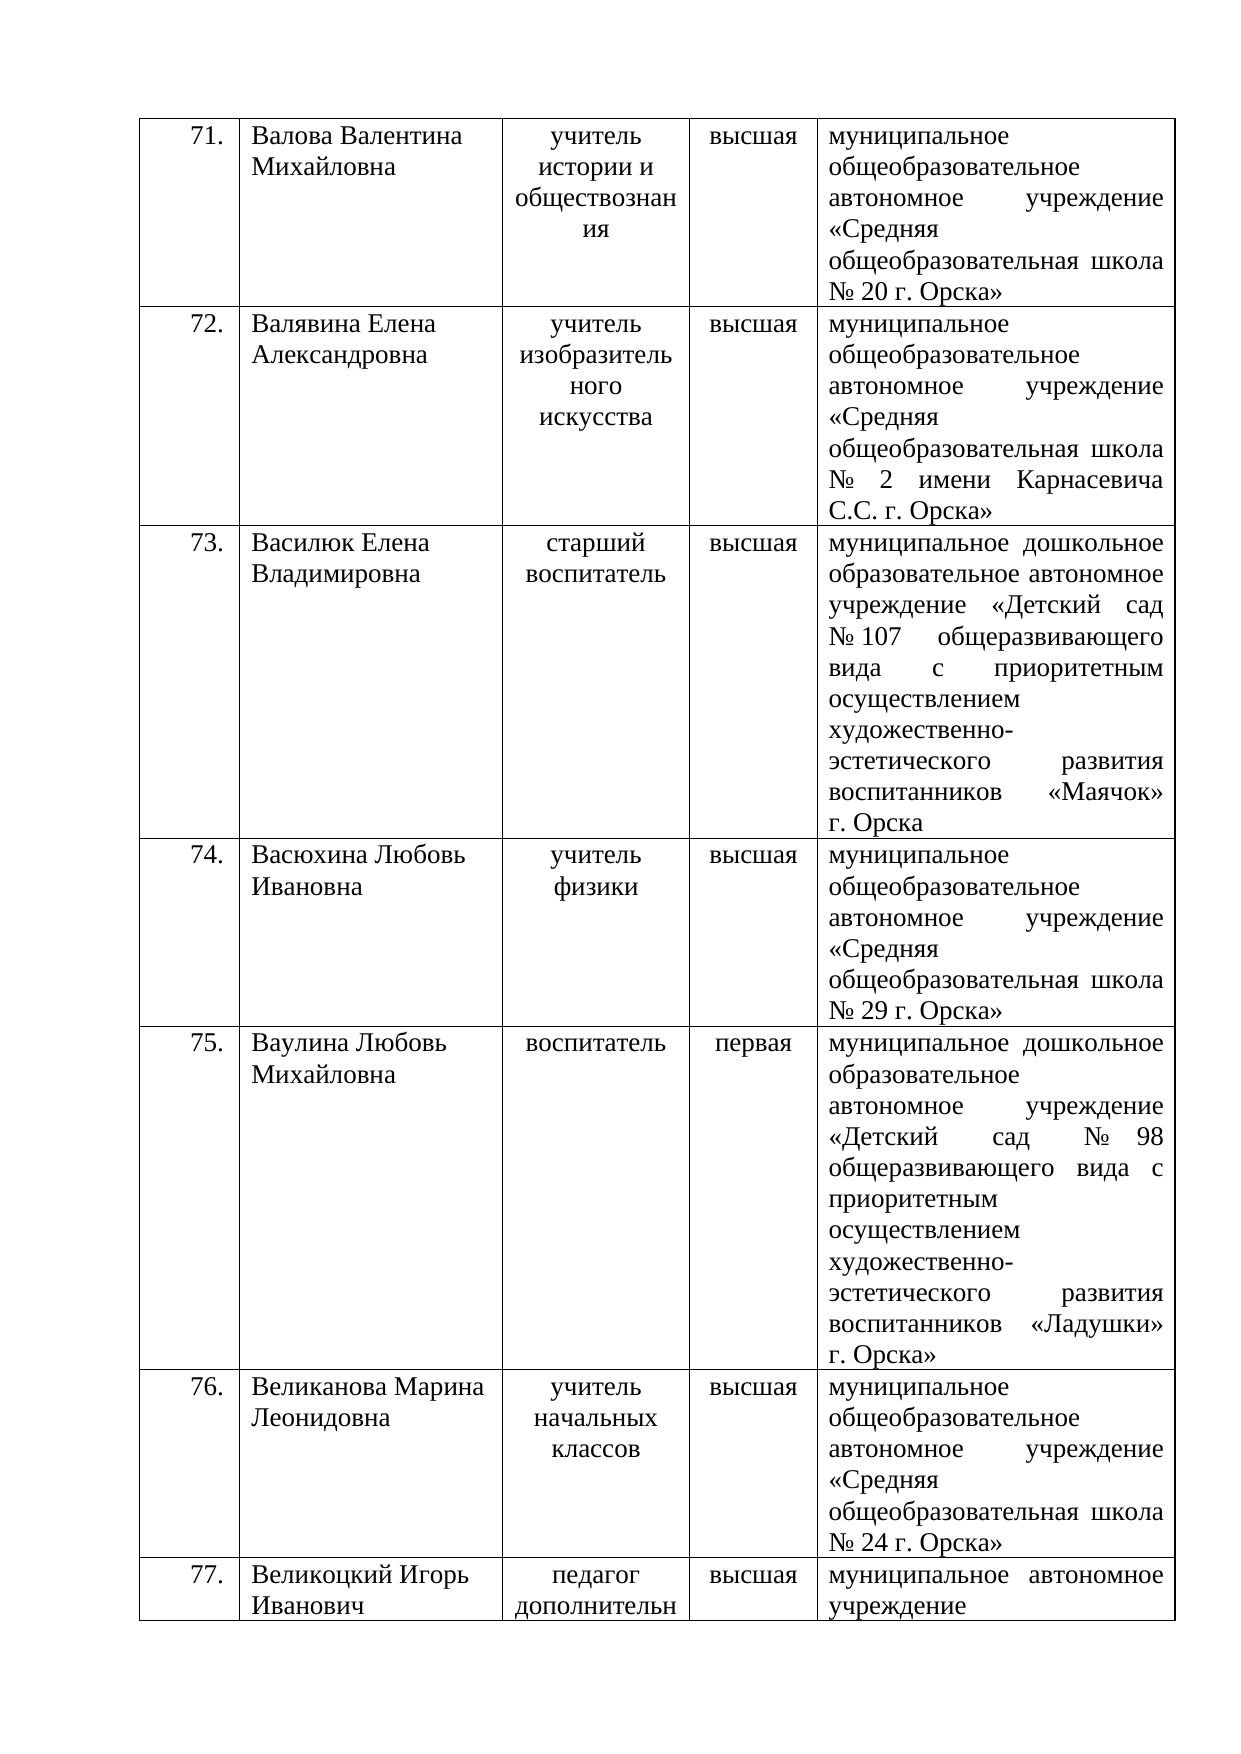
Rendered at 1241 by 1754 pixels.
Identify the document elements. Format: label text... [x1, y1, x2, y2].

table_cell Ваулина Любовь Михайловна [240, 1027, 502, 1369]
table_cell высшая [690, 526, 817, 838]
table_cell учитель истории и обществознания [503, 119, 689, 306]
table_cell воспитатель [503, 1027, 689, 1369]
table_cell муниципальное общеобразовательное автономное учреждение «Средняя общеобразовательная школа № 24 г. Орска» [818, 1370, 1174, 1557]
table_cell [140, 119, 239, 306]
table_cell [503, 1558, 689, 1620]
table_cell [140, 1370, 239, 1557]
table_cell учитель физики [503, 839, 689, 1026]
table_cell высшая [690, 1370, 817, 1557]
table_cell муниципальное общеобразовательное автономное учреждение «Средняя общеобразовательная школа № 20 г. Орска» [818, 119, 1174, 306]
table_cell учитель начальных классов [503, 1370, 689, 1557]
table_cell учитель изобразительного искусства [503, 307, 689, 525]
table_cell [818, 1558, 1174, 1620]
table_cell высшая [690, 307, 817, 525]
table_cell муниципальное общеобразовательное автономное учреждение «Средняя общеобразовательная школа № 29 г. Орска» [818, 839, 1174, 1026]
table_cell муниципальное общеобразовательное автономное учреждение «Средняя общеобразовательная школа № 2 имени Карнасевича С.С. г. Орска» [818, 307, 1174, 525]
table_cell Великанова Марина Леонидовна [240, 1370, 502, 1557]
table_cell [140, 1027, 239, 1369]
table_cell [140, 526, 239, 838]
table_cell [140, 839, 239, 1026]
table_cell высшая [690, 119, 817, 306]
table_cell Валявина Елена Александровна [240, 307, 502, 525]
table_cell Васюхина Любовь Ивановна [240, 839, 502, 1026]
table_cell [240, 1558, 502, 1620]
table_cell первая [690, 1027, 817, 1369]
table_cell Валова Валентина Михайловна [240, 119, 502, 306]
table_cell [140, 307, 239, 525]
table_cell муниципальное дошкольное образовательное автономное учреждение «Детский сад № 107 общеразвивающего вида с приоритетным осуществлением художественно-эстетического развития воспитанников «Маячок» г. Орска [818, 526, 1174, 838]
table_cell старший воспитатель [503, 526, 689, 838]
table_cell Василюк Елена Владимировна [240, 526, 502, 838]
table_cell высшая [690, 839, 817, 1026]
table_cell муниципальное дошкольное образовательное автономное учреждение «Детский сад № 98 общеразвивающего вида с приоритетным осуществлением художественно-эстетического развития воспитанников «Ладушки» г. Орска» [818, 1027, 1174, 1369]
table_cell высшая [690, 1558, 817, 1620]
table_cell [140, 1558, 239, 1620]
